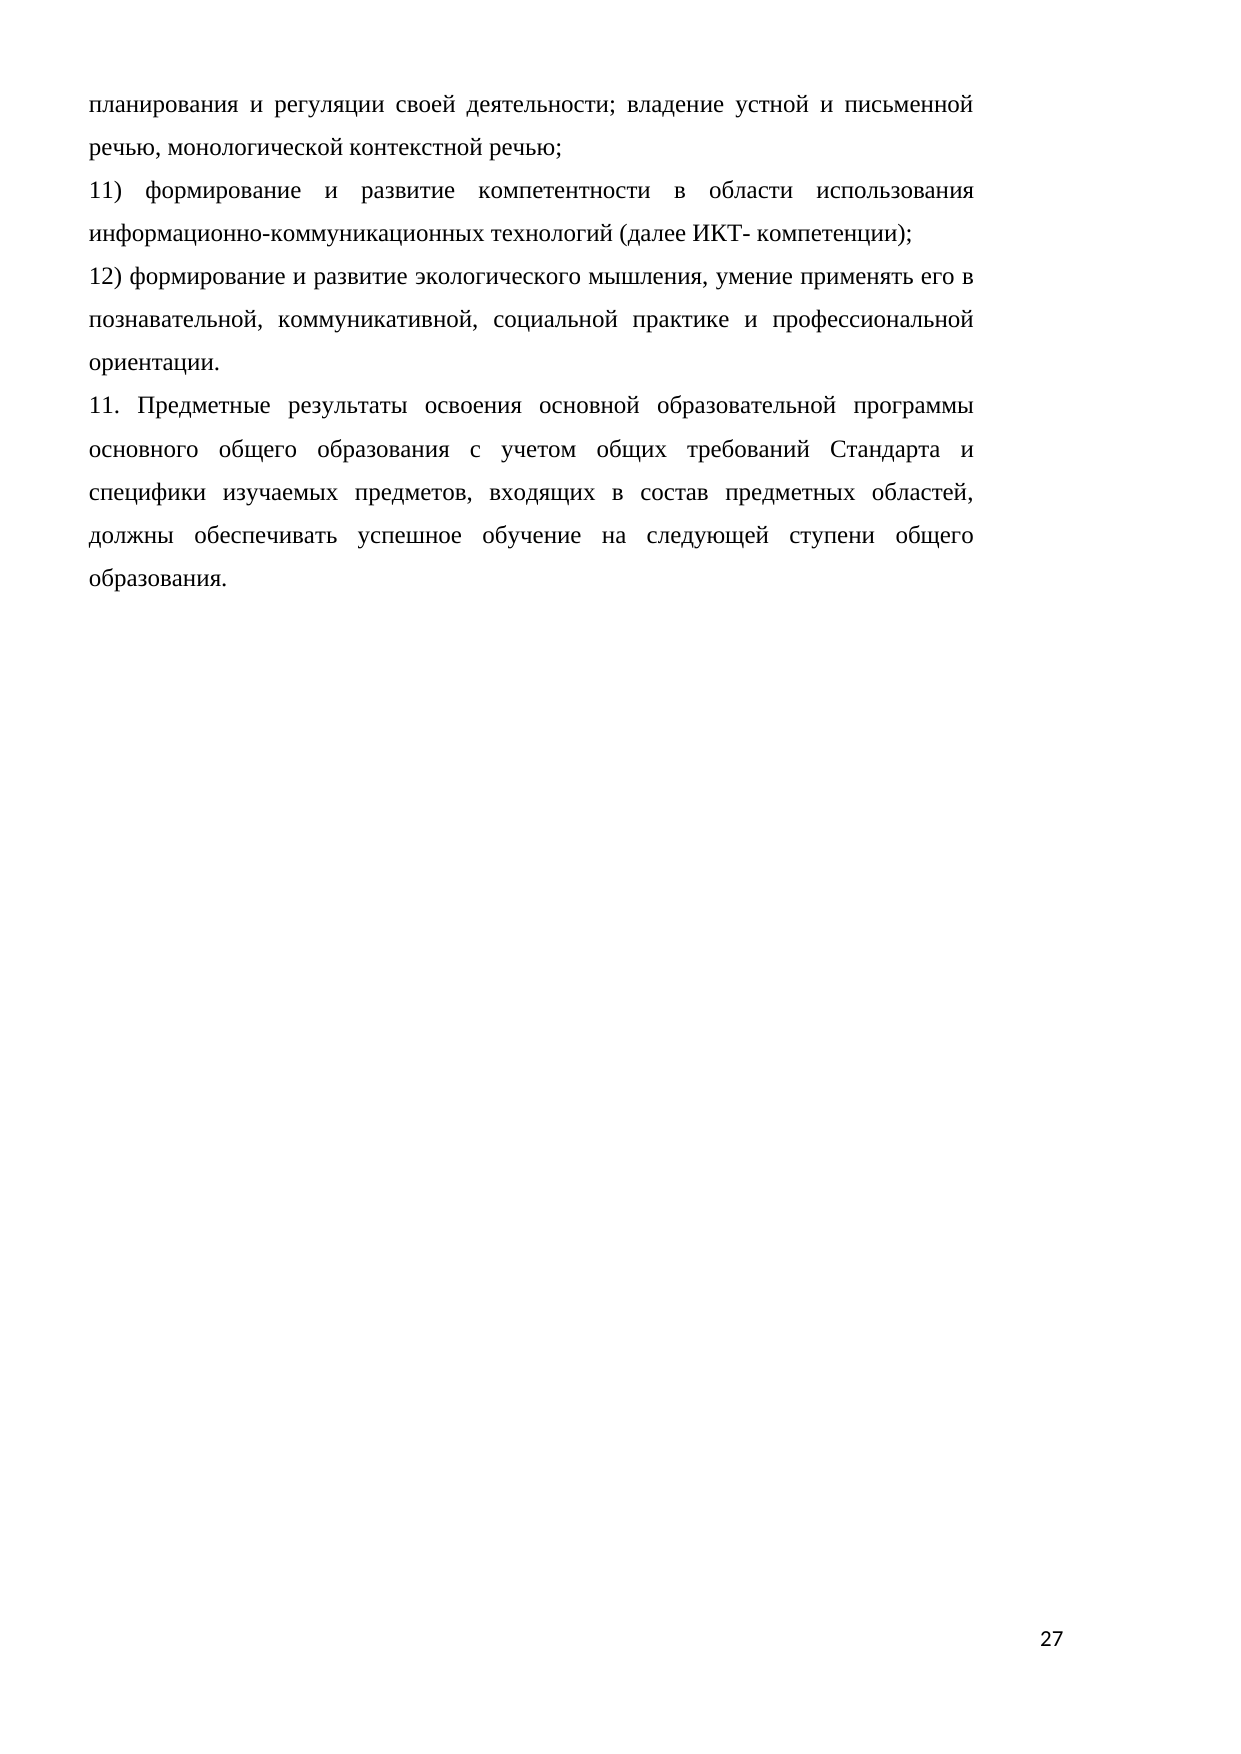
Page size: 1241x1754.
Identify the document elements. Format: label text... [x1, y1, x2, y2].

text 11. Предметные результаты освоения основной образовательной программы основного общего образования с учетом общих требований Стандарта и специфики изучаемых предметов, входящих в состав предметных областей, должны обеспечивать успешное обучение на следующей ступени общего образования. [89, 391, 974, 592]
text 12) формирование и развитие экологического мышления, умение применять его в познавательной, коммуникативной, социальной практике и профессиональной ориентации. [89, 261, 974, 376]
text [89, 89, 974, 161]
text 11) формирование и развитие компетентности в области использования информационно-коммуникационных технологий (далее ИКТ- компетенции); [89, 175, 974, 247]
